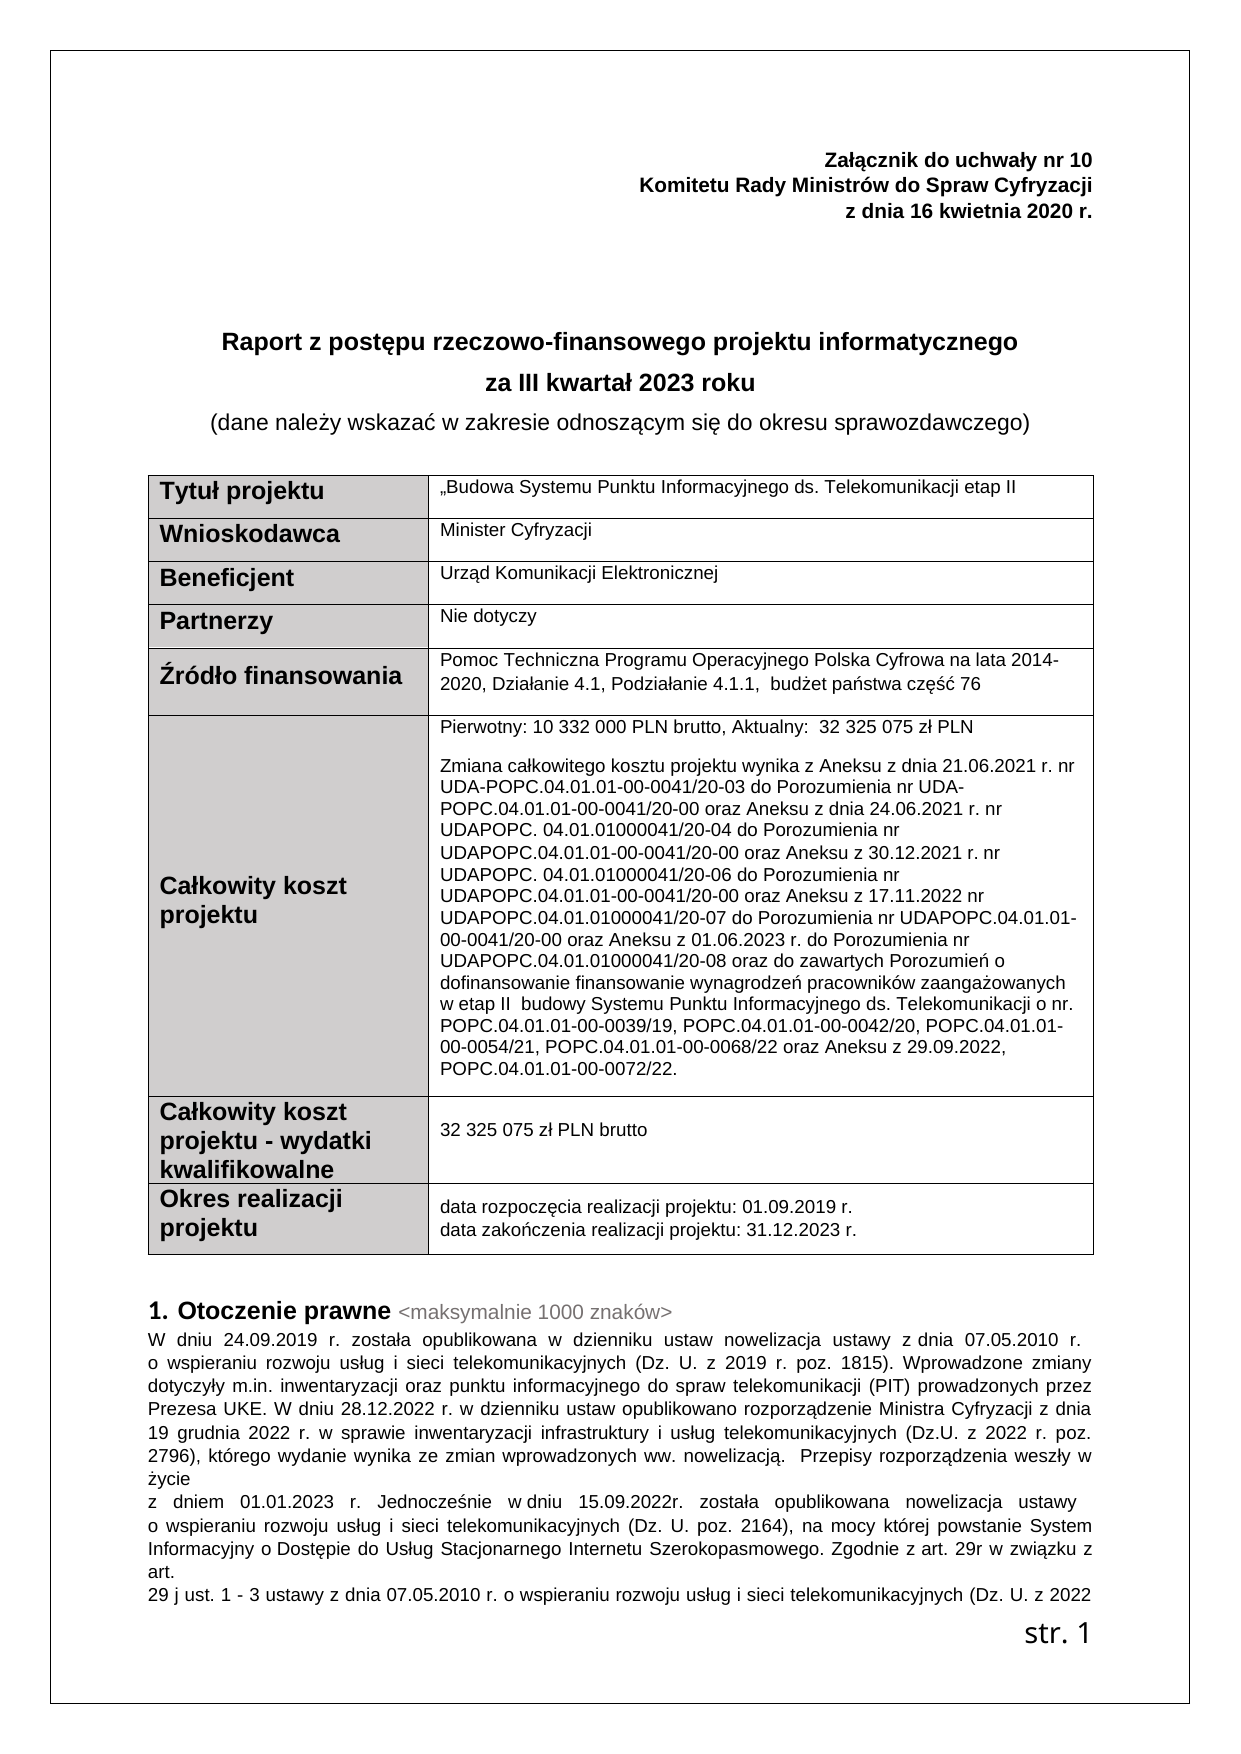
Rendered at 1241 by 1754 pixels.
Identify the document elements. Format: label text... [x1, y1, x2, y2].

text Komitetu Rady Ministrów do Spraw Cyfryzacji [148, 173, 1093, 197]
text (dane należy wskazać w zakresie odnoszącym się do okresu sprawozdawczego) [148, 409, 1093, 435]
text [148, 1328, 1093, 1606]
table_cell Beneficjent [149, 562, 428, 604]
table_header Tytuł projektu [149, 476, 428, 518]
subtitle Raport z postępu rzeczowo-finansowego projektu informatycznego [148, 326, 1093, 355]
subtitle Otoczenie prawne <maksymalnie 1000 znaków> [148, 1293, 1063, 1326]
table_cell Pierwotny: 10 332 000 PLN brutto, Aktualny: 32 325 075 zł PLN Zmiana całkowitego kosztu projektu wynika z Aneksu z dnia 21.06.2021 r. nr UDA-POPC.04.01.01-00-0041/20-03 do Porozumienia nr UDA-POPC.04.01.01-00-0041/20-00 oraz Aneksu z dnia 24.06.2021 r. nr UDAPOPC. 04.01.01000041/20-04 do Porozumienia nr UDAPOPC.04.01.01-00-0041/20-00 oraz Aneksu z 30.12.2021 r. nr UDAPOPC. 04.01.01000041/20-06 do Porozumienia nr UDAPOPC.04.01.01-00-0041/20-00 oraz Aneksu z 17.11.2022 nr UDAPOPC.04.01.01000041/20-07 do Porozumienia nr UDAPOPC.04.01.01-00-0041/20-00 oraz Aneksu z 01.06.2023 r. do Porozumienia nr UDAPOPC.04.01.01000041/20-08 oraz do zawartych Porozumień o dofinansowanie finansowanie wynagrodzeń pracowników zaangażowanych w etap II budowy Systemu Punktu Informacyjnego ds. Telekomunikacji o nr. POPC.04.01.01-00-0039/19, POPC.04.01.01-00-0042/20, POPC.04.01.01-00-0054/21, POPC.04.01.01-00-0068/22 oraz Aneksu z 29.09.2022, POPC.04.01.01-00-0072/22. [429, 716, 1093, 1096]
table_header „Budowa Systemu Punktu Informacyjnego ds. Telekomunikacji etap II [429, 476, 1093, 518]
table_cell Minister Cyfryzacji [429, 519, 1093, 561]
table_cell data rozpoczęcia realizacji projektu: 01.09.2019 r. data zakończenia realizacji projektu: 31.12.2023 r. [429, 1184, 1093, 1254]
table_cell Całkowity koszt projektu - wydatki kwalifikowalne [149, 1097, 428, 1183]
text z dnia 16 kwietnia 2020 r. [148, 199, 1093, 223]
table_cell Partnerzy [149, 605, 428, 647]
table_cell Okres realizacji projektu [149, 1184, 428, 1254]
table_cell Pomoc Techniczna Programu Operacyjnego Polska Cyfrowa na lata 2014-2020, Działanie 4.1, Podziałanie 4.1.1, budżet państwa część 76 [429, 649, 1093, 715]
table_cell Nie dotyczy [429, 605, 1093, 647]
text Załącznik do uchwały nr 10 [148, 147, 1093, 171]
table_cell Źródło finansowania [149, 649, 428, 715]
subtitle za III kwartał 2023 roku [148, 368, 1093, 396]
table_cell Całkowity koszt projektu [149, 716, 428, 1096]
table_cell Wnioskodawca [149, 519, 428, 561]
table_cell Urząd Komunikacji Elektronicznej [429, 562, 1093, 604]
table_cell 32 325 075 zł PLN brutto [429, 1097, 1093, 1183]
